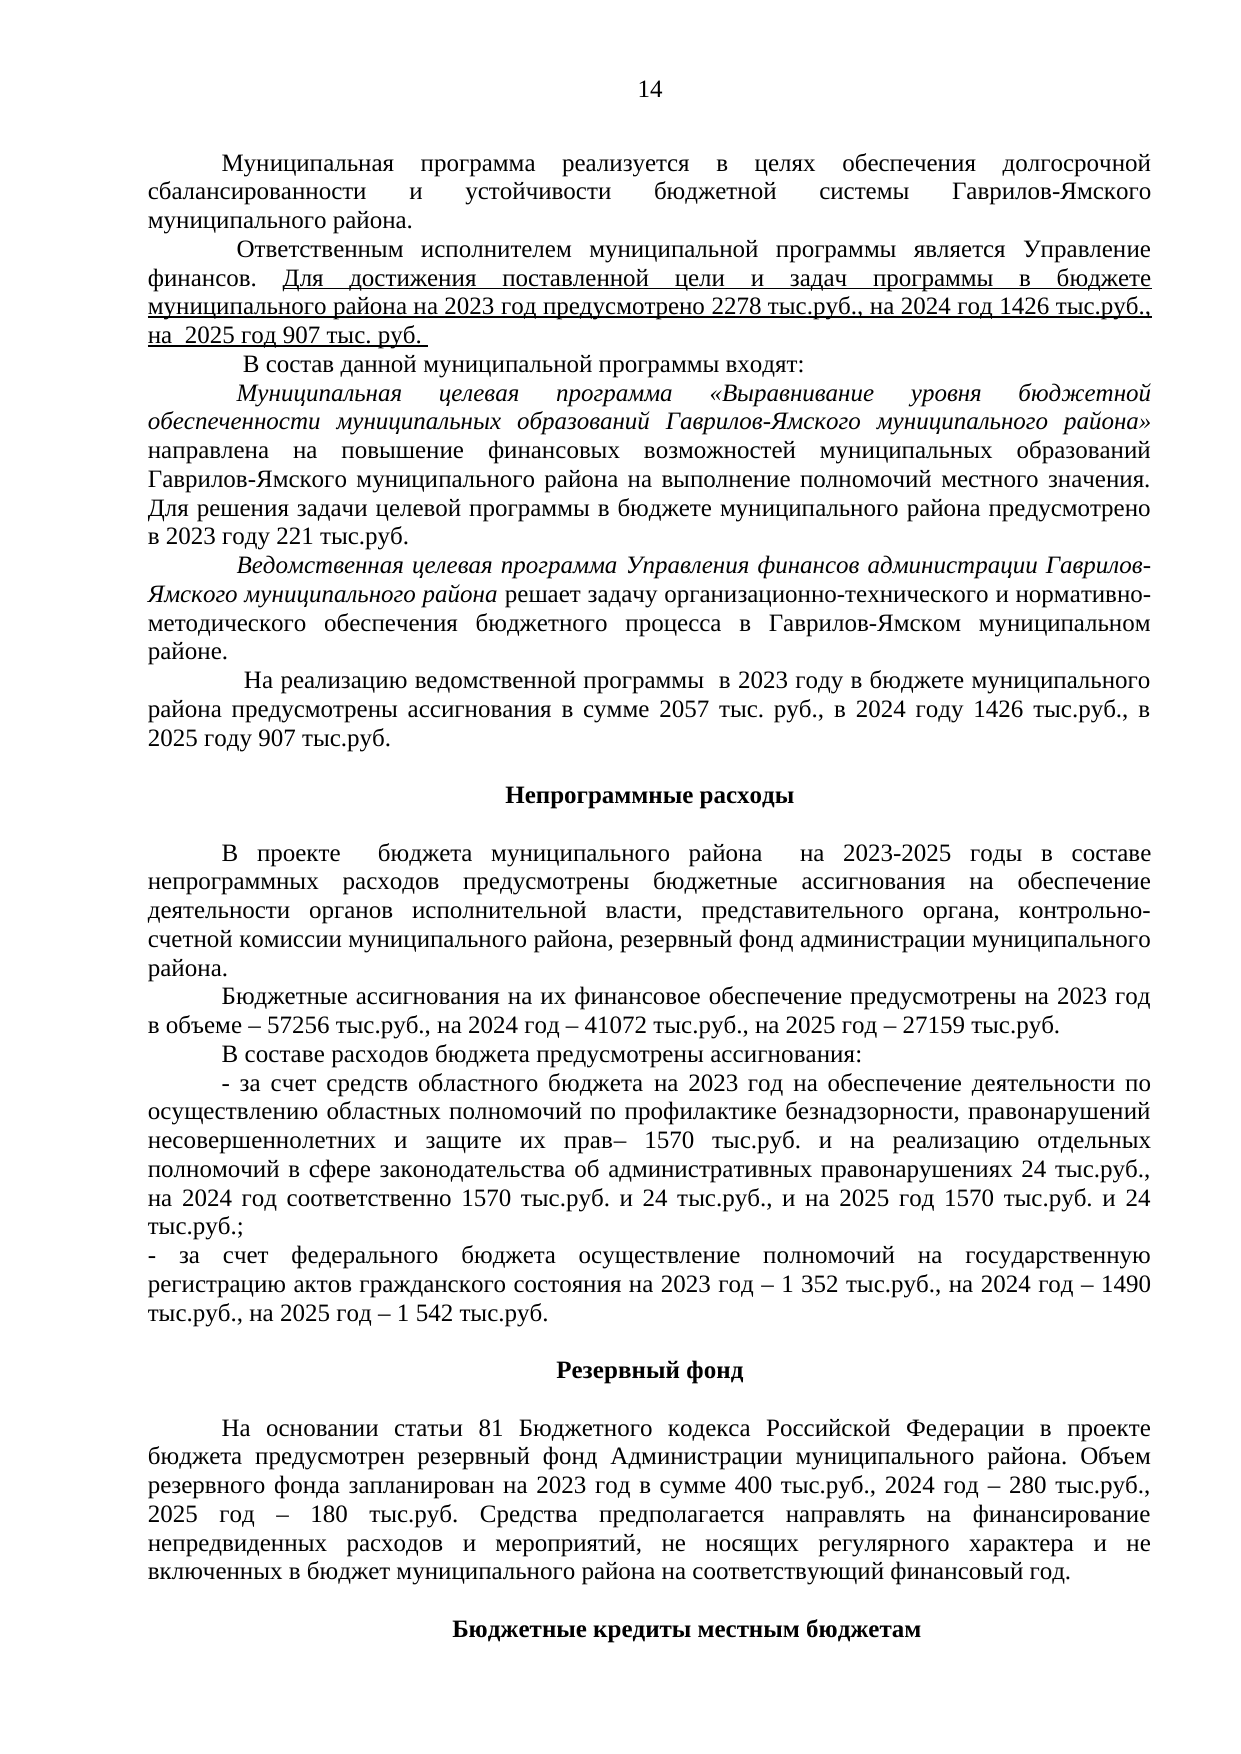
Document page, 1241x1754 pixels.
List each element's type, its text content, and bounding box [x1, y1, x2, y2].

text Резервный фонд [148, 1355, 1152, 1384]
text - за счет средств областного бюджета на 2023 год на обеспечение деятельности по осуществлению областных полномочий по профилактике безнадзорности, правонарушений несовершеннолетних и защите их прав– 1570 тыс.руб. и на реализацию отдельных полномочий в сфере законодательства об административных правонарушениях 24 тыс.руб., на 2024 год соответственно 1570 тыс.руб. и 24 тыс.руб., и на 2025 год 1570 тыс.руб. и 24 тыс.руб.; [148, 1068, 1152, 1240]
text В составе расходов бюджета предусмотрены ассигнования: [148, 1039, 1152, 1068]
text Ведомственная целевая программа Управления финансов администрации Гаврилов-Ямского муниципального района решает задачу организационно-технического и нормативно-методического обеспечения бюджетного процесса в Гаврилов-Ямском муниципальном районе. [148, 550, 1152, 665]
text Бюджетные кредиты местным бюджетам [148, 1614, 1152, 1643]
text На основании статьи 81 Бюджетного кодекса Российской Федерации в проекте бюджета предусмотрен резервный фонд Администрации муниципального района. Объем резервного фонда запланирован на 2023 год в сумме 400 тыс.руб., 2024 год – 280 тыс.руб., 2025 год – 180 тыс.руб. Средства предполагается направлять на финансирование непредвиденных расходов и мероприятий, не носящих регулярного характера и не включенных в бюджет муниципального района на соответствующий финансовый год. [148, 1413, 1152, 1585]
text Бюджетные ассигнования на их финансовое обеспечение предусмотрены на 2023 год в объеме – 57256 тыс.руб., на 2024 год – 41072 тыс.руб., на 2025 год – 27159 тыс.руб. [148, 981, 1152, 1039]
text В состав данной муниципальной программы входят: [148, 349, 1152, 378]
text Непрограммные расходы [148, 780, 1152, 809]
text Муниципальная программа реализуется в целях обеспечения долгосрочной сбалансированности и устойчивости бюджетной системы Гаврилов-Ямского муниципального района. [148, 148, 1152, 234]
text В проекте бюджета муниципального района на 2023-2025 годы в составе непрограммных расходов предусмотрены бюджетные ассигнования на обеспечение деятельности органов исполнительной власти, представительного органа, контрольно-счетной комиссии муниципального района, резервный фонд администрации муниципального района. [148, 838, 1152, 981]
text На реализацию ведомственной программы в 2023 году в бюджете муниципального района предусмотрены ассигнования в сумме 2057 тыс. руб., в 2024 году 1426 тыс.руб., в 2025 году 907 тыс.руб. [148, 665, 1152, 751]
text Ответственным исполнителем муниципальной программы является Управление финансов. Для достижения поставленной цели и задач программы в бюджете муниципального района на 2023 год предусмотрено 2278 тыс.руб., на 2024 год 1426 тыс.руб., на 2025 год 907 тыс. руб. [148, 318, 1152, 349]
text Ответственным исполнителем муниципальной программы является Управление финансов. Для достижения поставленной цели и задач программы в бюджете муниципального района на 2023 год предусмотрено 2278 тыс.руб., на 2024 год 1426 тыс.руб., на 2025 год 907 тыс. руб. [148, 234, 1152, 316]
text Муниципальная целевая программа «Выравнивание уровня бюджетной обеспеченности муниципальных образований Гаврилов-Ямского муниципального района» направлена на повышение финансовых возможностей муниципальных образований Гаврилов-Ямского муниципального района на выполнение полномочий местного значения. Для решения задачи целевой программы в бюджете муниципального района предусмотрено в 2023 году 221 тыс.руб. [148, 378, 1152, 550]
text - за счет федерального бюджета осуществление полномочий на государственную регистрацию актов гражданского состояния на 2023 год – 1 352 тыс.руб., на 2024 год – 1490 тыс.руб., на 2025 год – 1 542 тыс.руб. [148, 1240, 1152, 1326]
